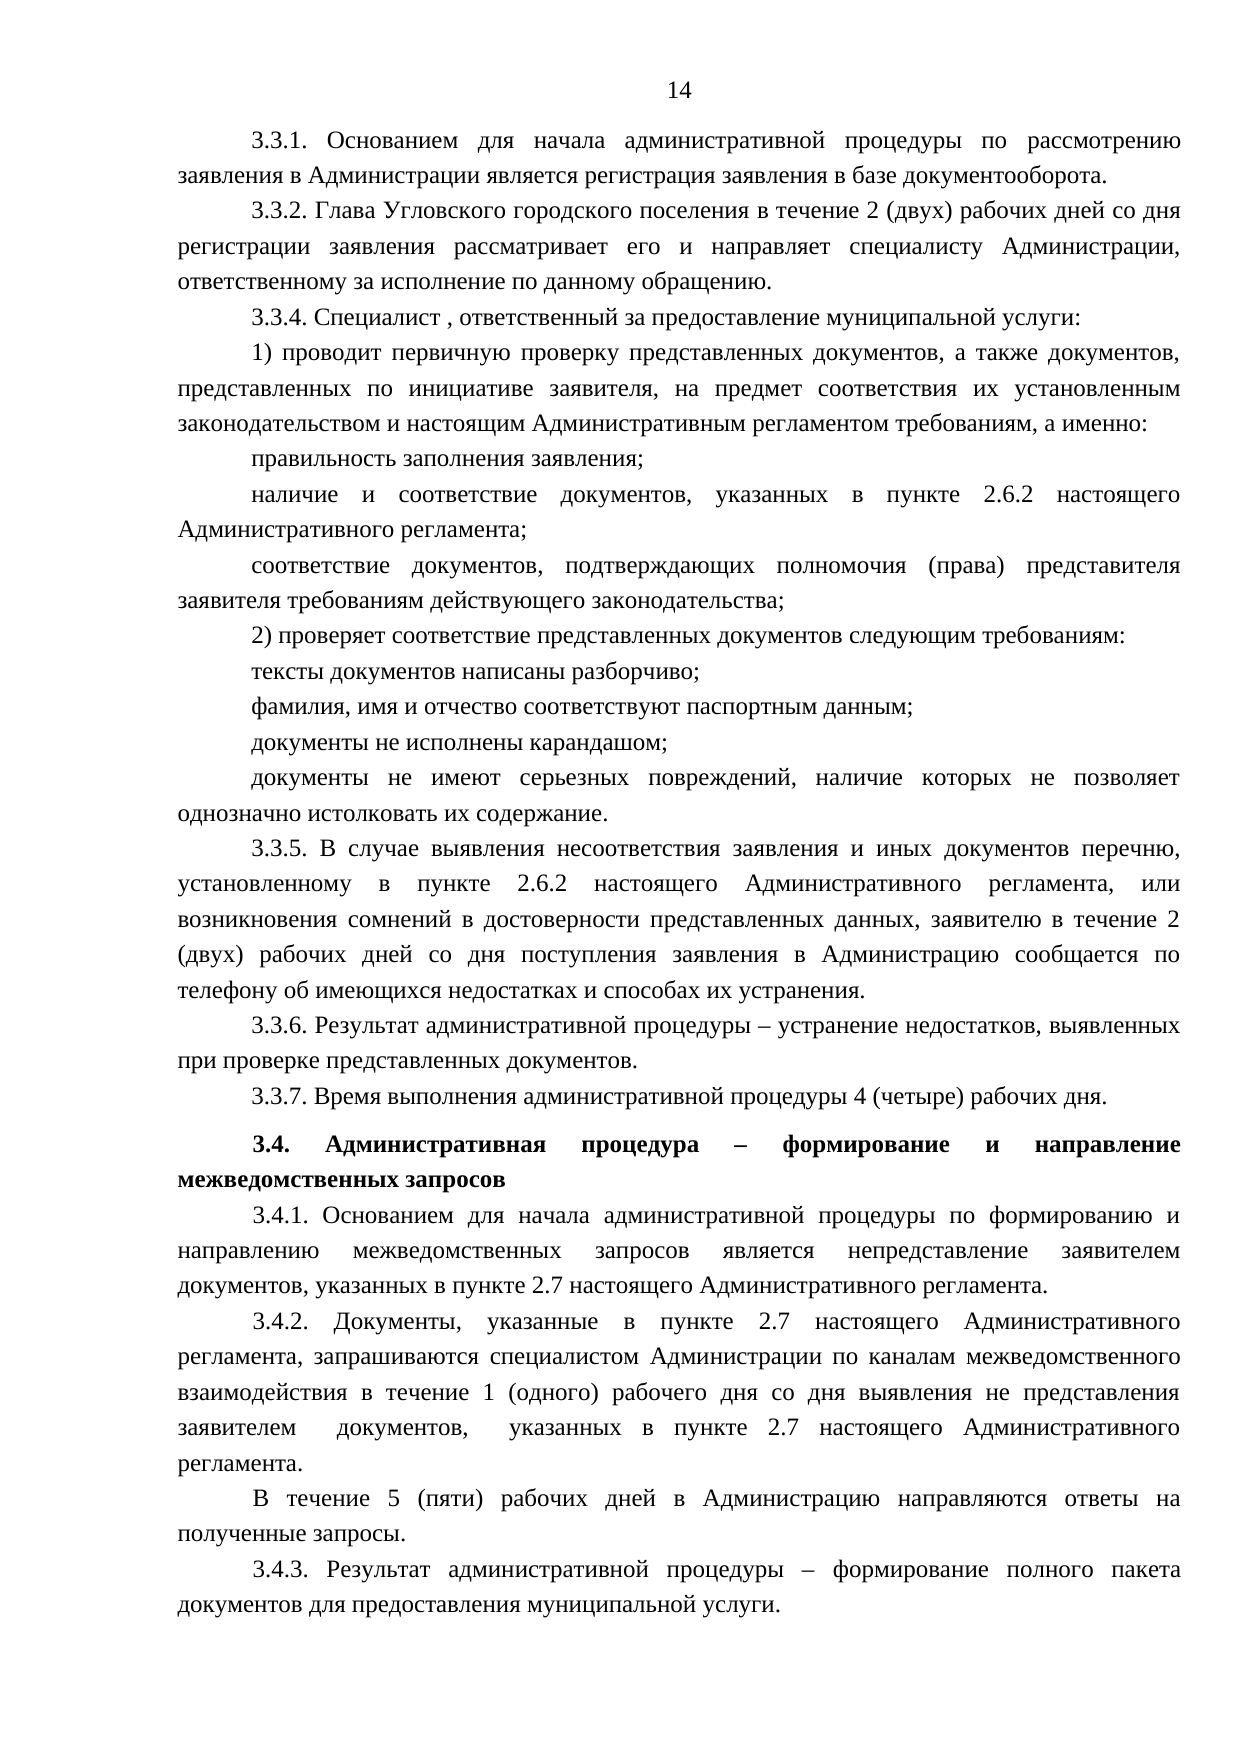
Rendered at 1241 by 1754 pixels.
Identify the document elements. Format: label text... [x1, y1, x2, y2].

text 3.3.5. В случае выявления несоответствия заявления и иных документов перечню, установленному в пункте 2.6.2 настоящего Административного регламента, или возникновения сомнений в достоверности представленных данных, заявителю в течение 2 (двух) рабочих дней со дня поступления заявления в Администрацию сообщается по телефону об имеющихся недостатках и способах их устранения. [177, 826, 1181, 1003]
text фамилия, имя и отчество соответствуют паспортным данным; [177, 685, 1181, 720]
text В течение 5 (пяти) рабочих дней в Администрацию направляются ответы на полученные запросы. [177, 1476, 1181, 1547]
text наличие и соответствие документов, указанных в пункте 2.6.2 настоящего Административного регламента; [177, 472, 1181, 543]
text 2) проверяет соответствие представленных документов следующим требованиям: [177, 614, 1181, 649]
text 3.4.2. Документы, указанные в пункте 2.7 настоящего Административного регламента, запрашиваются специалистом Администрации по каналам межведомственного взаимодействия в течение 1 (одного) рабочего дня со дня выявления не представления заявителем документов, указанных в пункте 2.7 настоящего Административного регламента. [177, 1299, 1181, 1476]
text 1) проводит первичную проверку представленных документов, а также документов, представленных по инициативе заявителя, на предмет соответствия их установленным законодательством и настоящим Административным регламентом требованиям, а именно: [177, 331, 1181, 437]
text 3.4.1. Основанием для начала административной процедуры по формированию и направлению межведомственных запросов является непредставление заявителем документов, указанных в пункте 2.7 настоящего Административного регламента. [177, 1193, 1181, 1299]
text правильность заполнения заявления; [177, 437, 1181, 472]
text 3.3.1. Основанием для начала административной процедуры по рассмотрению заявления в Администрации является регистрация заявления в базе документооборота. [177, 118, 1181, 189]
text 3.3.2. Глава Угловского городского поселения в течение 2 (двух) рабочих дней со дня регистрации заявления рассматривает его и направляет специалисту Администрации, ответственному за исполнение по данному обращению. [177, 189, 1181, 295]
text 3.3.6. Результат административной процедуры – устранение недостатков, выявленных при проверке представленных документов. [177, 1003, 1181, 1074]
text 3.4. Административная процедура – формирование и направление межведомственных запросов [177, 1122, 1181, 1193]
text 3.4.3. Результат административной процедуры – формирование полного пакета документов для предоставления муниципальной услуги. [177, 1547, 1181, 1618]
text документы не имеют серьезных повреждений, наличие которых не позволяет однозначно истолковать их содержание. [177, 756, 1181, 826]
text 3.3.4. Специалист , ответственный за предоставление муниципальной услуги: [177, 295, 1181, 331]
text тексты документов написаны разборчиво; [177, 649, 1181, 685]
text документы не исполнены карандашом; [177, 720, 1181, 756]
text 3.3.7. Время выполнения административной процедуры 4 (четыре) рабочих дня. [177, 1074, 1181, 1110]
text соответствие документов, подтверждающих полномочия (права) представителя заявителя требованиям действующего законодательства; [177, 543, 1181, 614]
